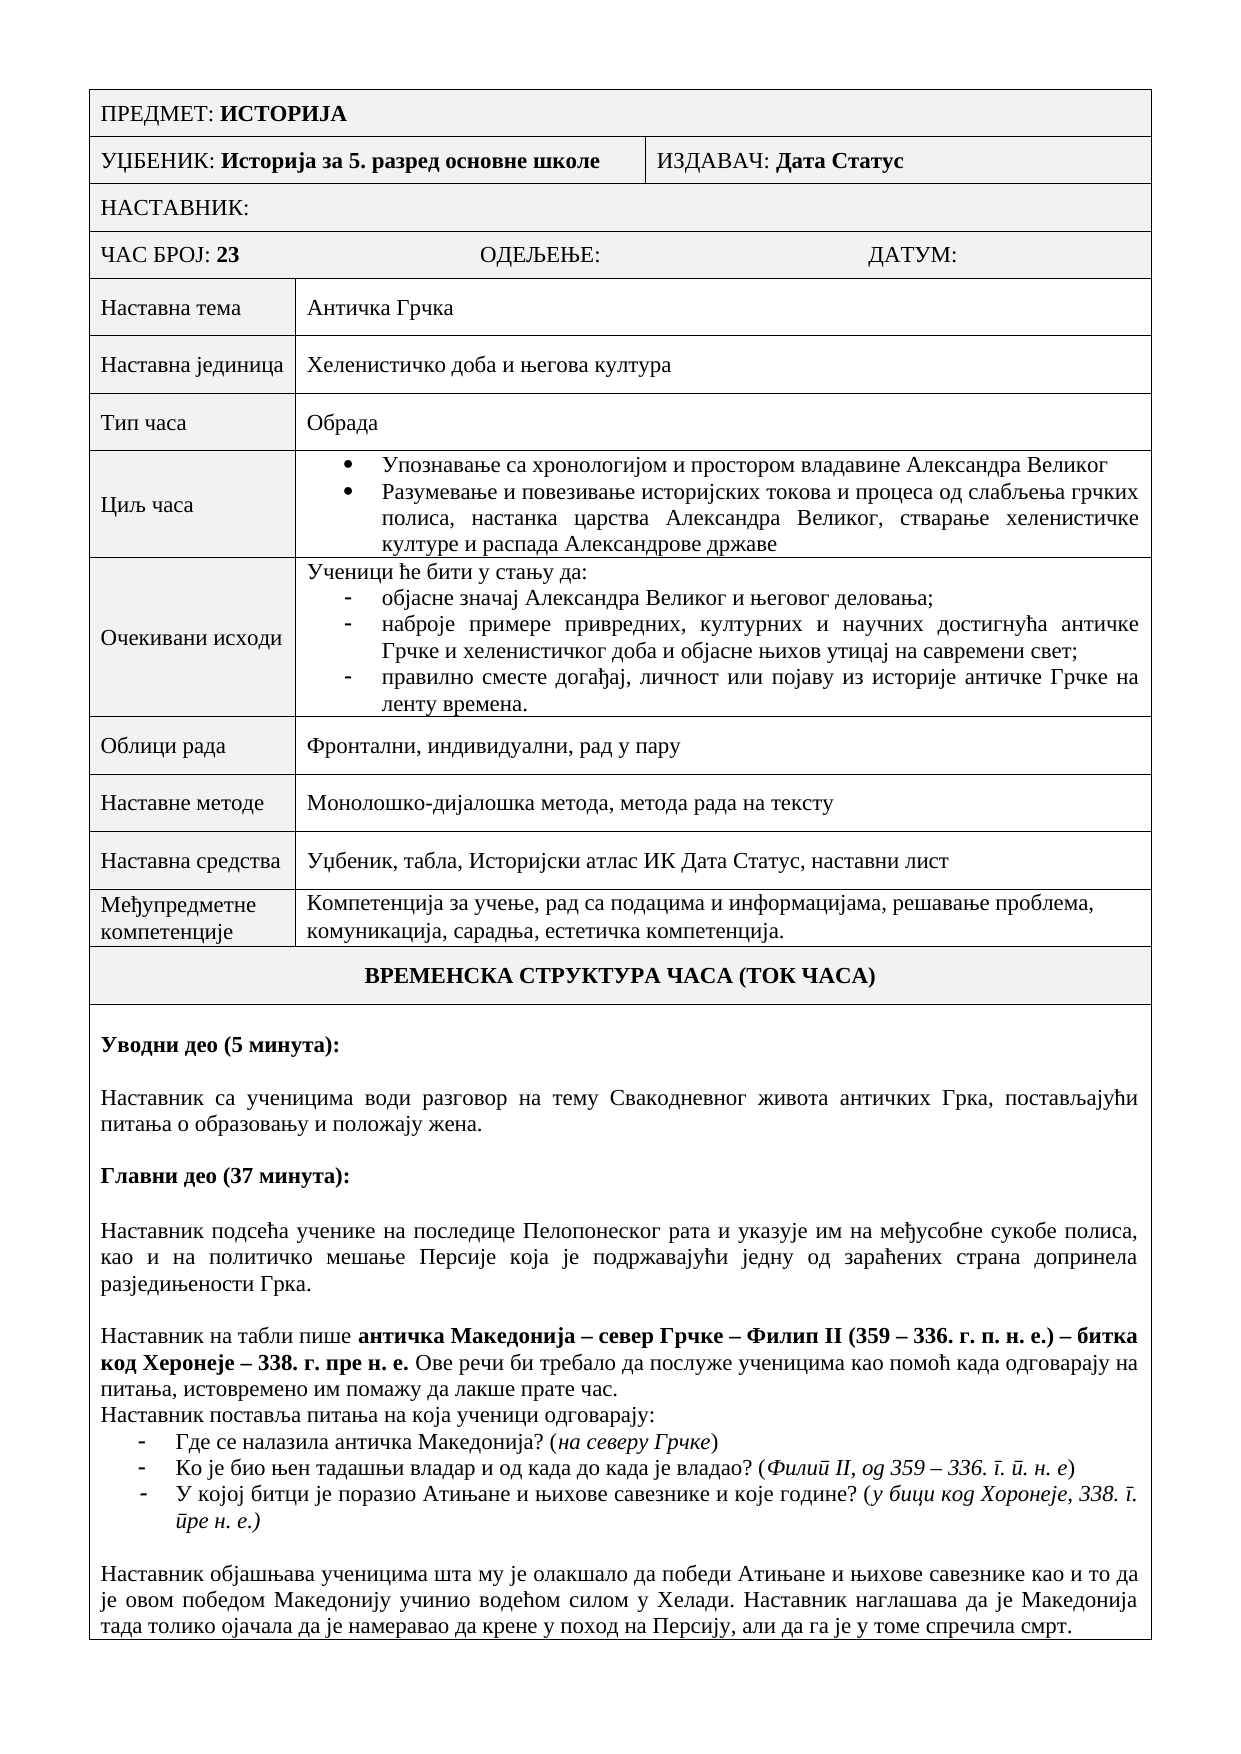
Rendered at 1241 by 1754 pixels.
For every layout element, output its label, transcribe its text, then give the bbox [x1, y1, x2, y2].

table_cell Наставна тема [90, 279, 295, 335]
table_cell ВРЕМЕНСКА СТРУКТУРА ЧАСА (ТОК ЧАСА) [90, 947, 1151, 1003]
table_cell Уџбеник, табла, Историјски атлас ИК Дата Статус, наставни лист [296, 832, 1151, 888]
table_cell УЏБЕНИК: Историја за 5. разред основне школе [90, 137, 645, 183]
table_cell Тип часа [90, 394, 295, 450]
table_cell НАСТАВНИК: [90, 184, 1151, 231]
table_cell Очекивани исходи [90, 558, 295, 716]
table_cell Циљ часа [90, 451, 295, 557]
table_cell Фронтални, индивидуални, рад у пару [296, 717, 1151, 773]
table_cell Наставне методе [90, 775, 295, 831]
table_cell Античка Грчка [296, 279, 1151, 335]
table_cell Наставна средства [90, 832, 295, 888]
table_cell Компетенција за учење, рад са подацима и информацијама, решавање проблема, комуникација, сарадња, естетичка компетенција. [296, 890, 1151, 946]
table_cell Oбрада [296, 394, 1151, 450]
table_cell Упознавање са хронологијом и простором владавине Александра Великог Разумевање и повезивање историјских токова и процеса од слабљења грчких полиса, настанка царства Александра Великог, стварање хеленистичке културе и распада Александрове државе [296, 451, 1151, 557]
table_cell Облици рада [90, 717, 295, 773]
table_cell ИЗДАВАЧ: Дата Статус [646, 137, 1151, 183]
table_cell Наставна јединица [90, 336, 295, 393]
table_cell ЧАС БРОЈ: 23 ОДЕЉЕЊЕ: ДАТУМ: [90, 232, 1151, 278]
table_cell Монолошко-дијалошка метода, метода рада на тексту [296, 775, 1151, 831]
table_cell Ученици ће бити у стању да: објасне значај Александра Великог и његовог деловања; наброје примере привредних, културних и научних достигнућа античке Грчке и хеленистичког доба и објасне њихов утицај на савремени свет; правилно сместе догађај, личност или појаву из историје античке Грчке на ленту времена. [296, 558, 1151, 716]
table_header ПРЕДМЕТ: ИСТОРИЈА [90, 90, 1151, 136]
table_cell Међупредметне компетенције [90, 890, 295, 946]
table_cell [90, 1005, 1151, 1639]
table_cell Хеленистичко доба и његова култура [296, 336, 1151, 393]
